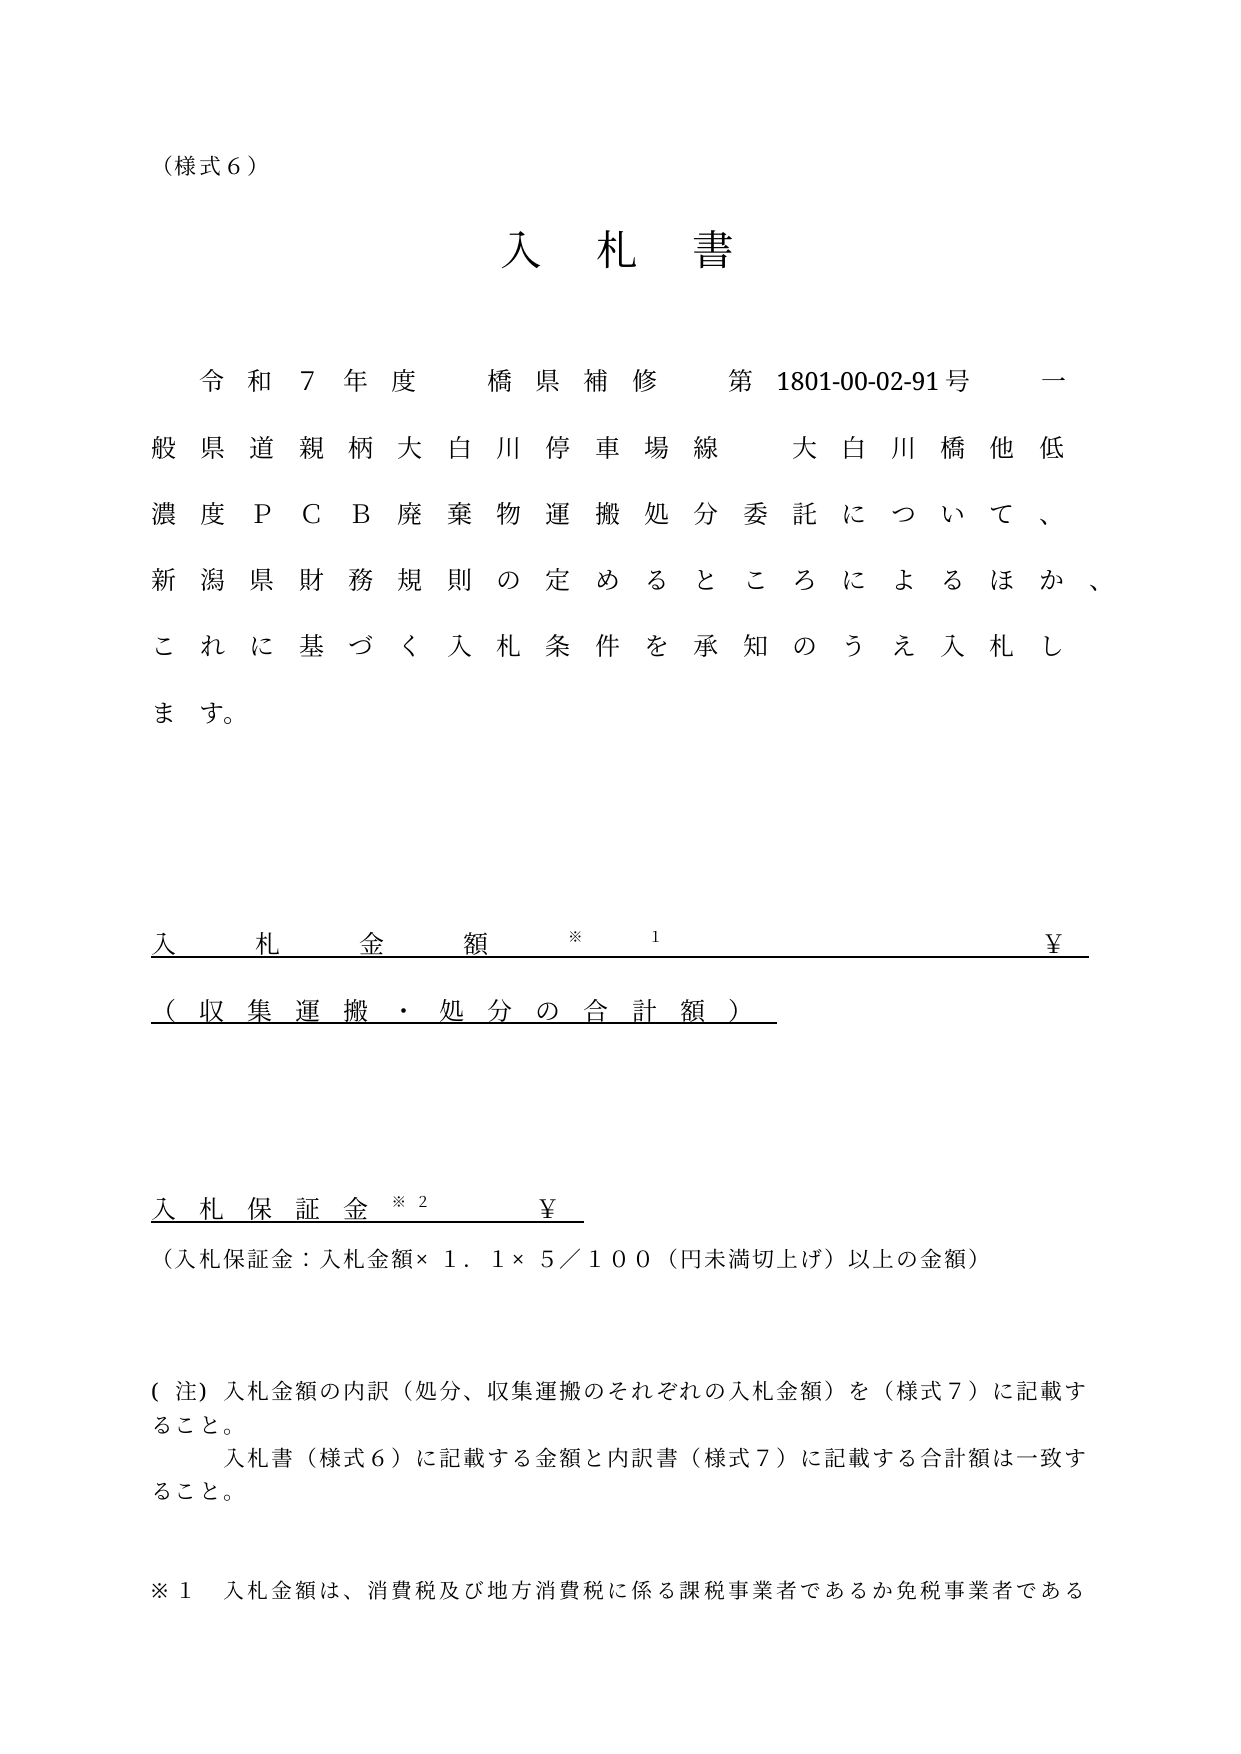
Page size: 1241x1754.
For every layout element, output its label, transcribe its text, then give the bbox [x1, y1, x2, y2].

text (注) 入札金額の内訳（処分、収集運搬のそれぞれの入札金額）を（様式７）に記載すること。 [151, 1374, 1089, 1440]
text 入札保証金※２ ￥ [151, 1175, 1089, 1241]
text 入 札 書 [151, 214, 1089, 281]
text 入札金額※１ ￥ （収集運搬・処分の合計額） [151, 910, 1089, 956]
text （入札保証金：入札金額×１．１×５／１００（円未満切上げ）以上の金額） [151, 1241, 1089, 1274]
text 入札金額※１ ￥ （収集運搬・処分の合計額） [151, 958, 1089, 1043]
text （様式６） [151, 148, 1089, 181]
text 令和７年度 橋県補修 第1801-00-02-91号 一般県道親柄大白川停車場線 大白川橋他低濃度ＰＣＢ廃棄物運搬処分委託について、新潟県財務規則の定めるところによるほか、これに基づく入札条件を承知のうえ入札します。 [151, 347, 1089, 744]
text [151, 1573, 1089, 1606]
text 入札書（様式６）に記載する金額と内訳書（様式７）に記載する合計額は一致すること。 [151, 1440, 1089, 1506]
